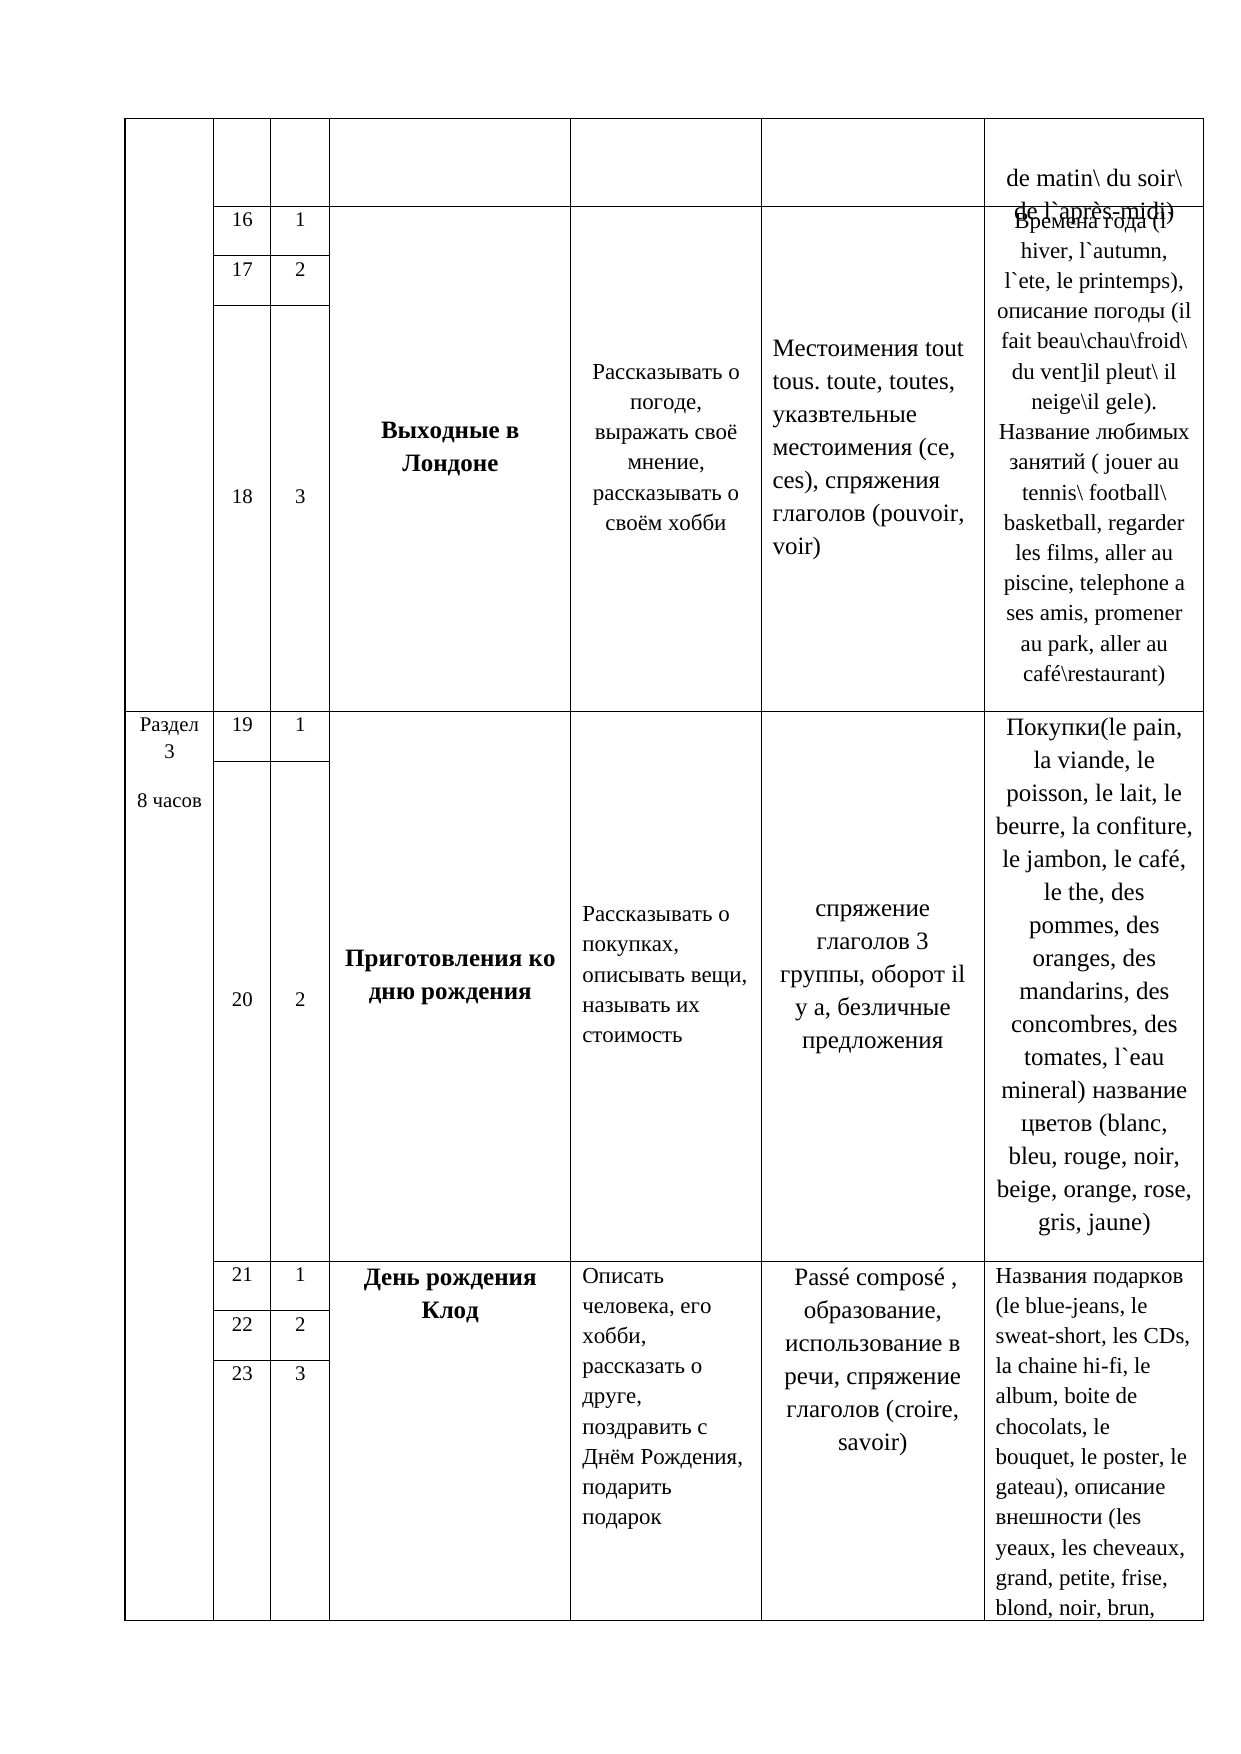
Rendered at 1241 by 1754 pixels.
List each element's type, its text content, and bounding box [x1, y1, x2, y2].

table_cell 2 [271, 1311, 329, 1360]
table_cell 3 [271, 1361, 329, 1620]
table_cell 19 [214, 712, 270, 761]
table_cell 22 [214, 1311, 270, 1360]
table_cell Названия подарков (le blue-jeans, le sweat-short, les CDs, la chaine hi-fi, le album, boite de chocolats, le bouquet, le poster, le gateau), описание внешности (les yeaux, les cheveaux, grand, petite, frise, blond, noir, brun, marron), характер человека ( etre de bonne humeur, sourir toujour, bon eleve, original, etre en retard, amusant, intelligent, gentille) [985, 1262, 1203, 1620]
table_cell Описать человека, его хобби, рассказать о друге, поздравить с Днём Рождения, подарить подарок [571, 1262, 761, 1620]
table_cell 2 [271, 256, 329, 305]
table_cell Покупки(le pain, la viande, le poisson, le lait, le beurre, la confiture, le jambon, le café, le the, des pommes, des oranges, des mandarins, des concombres, des tomates, l`eau mineral) название цветов (blanc, bleu, rouge, noir, beige, orange, rose, gris, jaune) [985, 712, 1203, 1261]
table_cell 21 [214, 1262, 270, 1310]
table_cell Выходные в Лондоне [330, 207, 570, 711]
table_cell Приготовления ко дню рождения [330, 712, 570, 1261]
table_cell 23 [214, 1361, 270, 1620]
table_cell спряжение глаголов 3 группы, оборот il y a, безличные предложения [762, 712, 984, 1261]
table_cell 2 [271, 762, 329, 1261]
table_cell 3 [271, 119, 329, 206]
table_cell Раздел 3 8 часов [126, 712, 213, 1620]
table_cell Passé composé , образование, использование в речи, спряжение глаголов (croire, savoir) [762, 1262, 984, 1620]
table_cell 17 [214, 256, 270, 305]
table_cell 1 [271, 712, 329, 761]
table_cell Времена года (l` hiver, l`autumn, l`ete, le printemps), описание погоды (il fait beau\chau\froid\ du vent]il pleut\ il neige\il gele). Название любимых занятий ( jouer au tennis\ football\basketball, regarder les films, aller au piscine, telephone a ses amis, promener au park, aller au café\restaurant) [985, 207, 1203, 711]
table_cell Рассказывать о погоде, выражать своё мнение, рассказывать о своём хобби [571, 207, 761, 711]
table_cell 3 [271, 306, 329, 711]
table_cell 15 [214, 119, 270, 206]
table_cell Рассказывать о покупках, описывать вещи, называть их стоимость [571, 712, 761, 1261]
table_cell День рождения Клод [330, 1262, 570, 1620]
table_cell Местоимения tout tous. toute, toutes, указвтельные местоимения (се, ces), спряжения глаголов (pouvoir, voir) [762, 207, 984, 711]
table_cell 16 [214, 207, 270, 255]
table_cell 1 [271, 207, 329, 255]
table_cell 1 [271, 1262, 329, 1310]
table_cell 20 [214, 762, 270, 1261]
table_cell 18 [214, 306, 270, 711]
